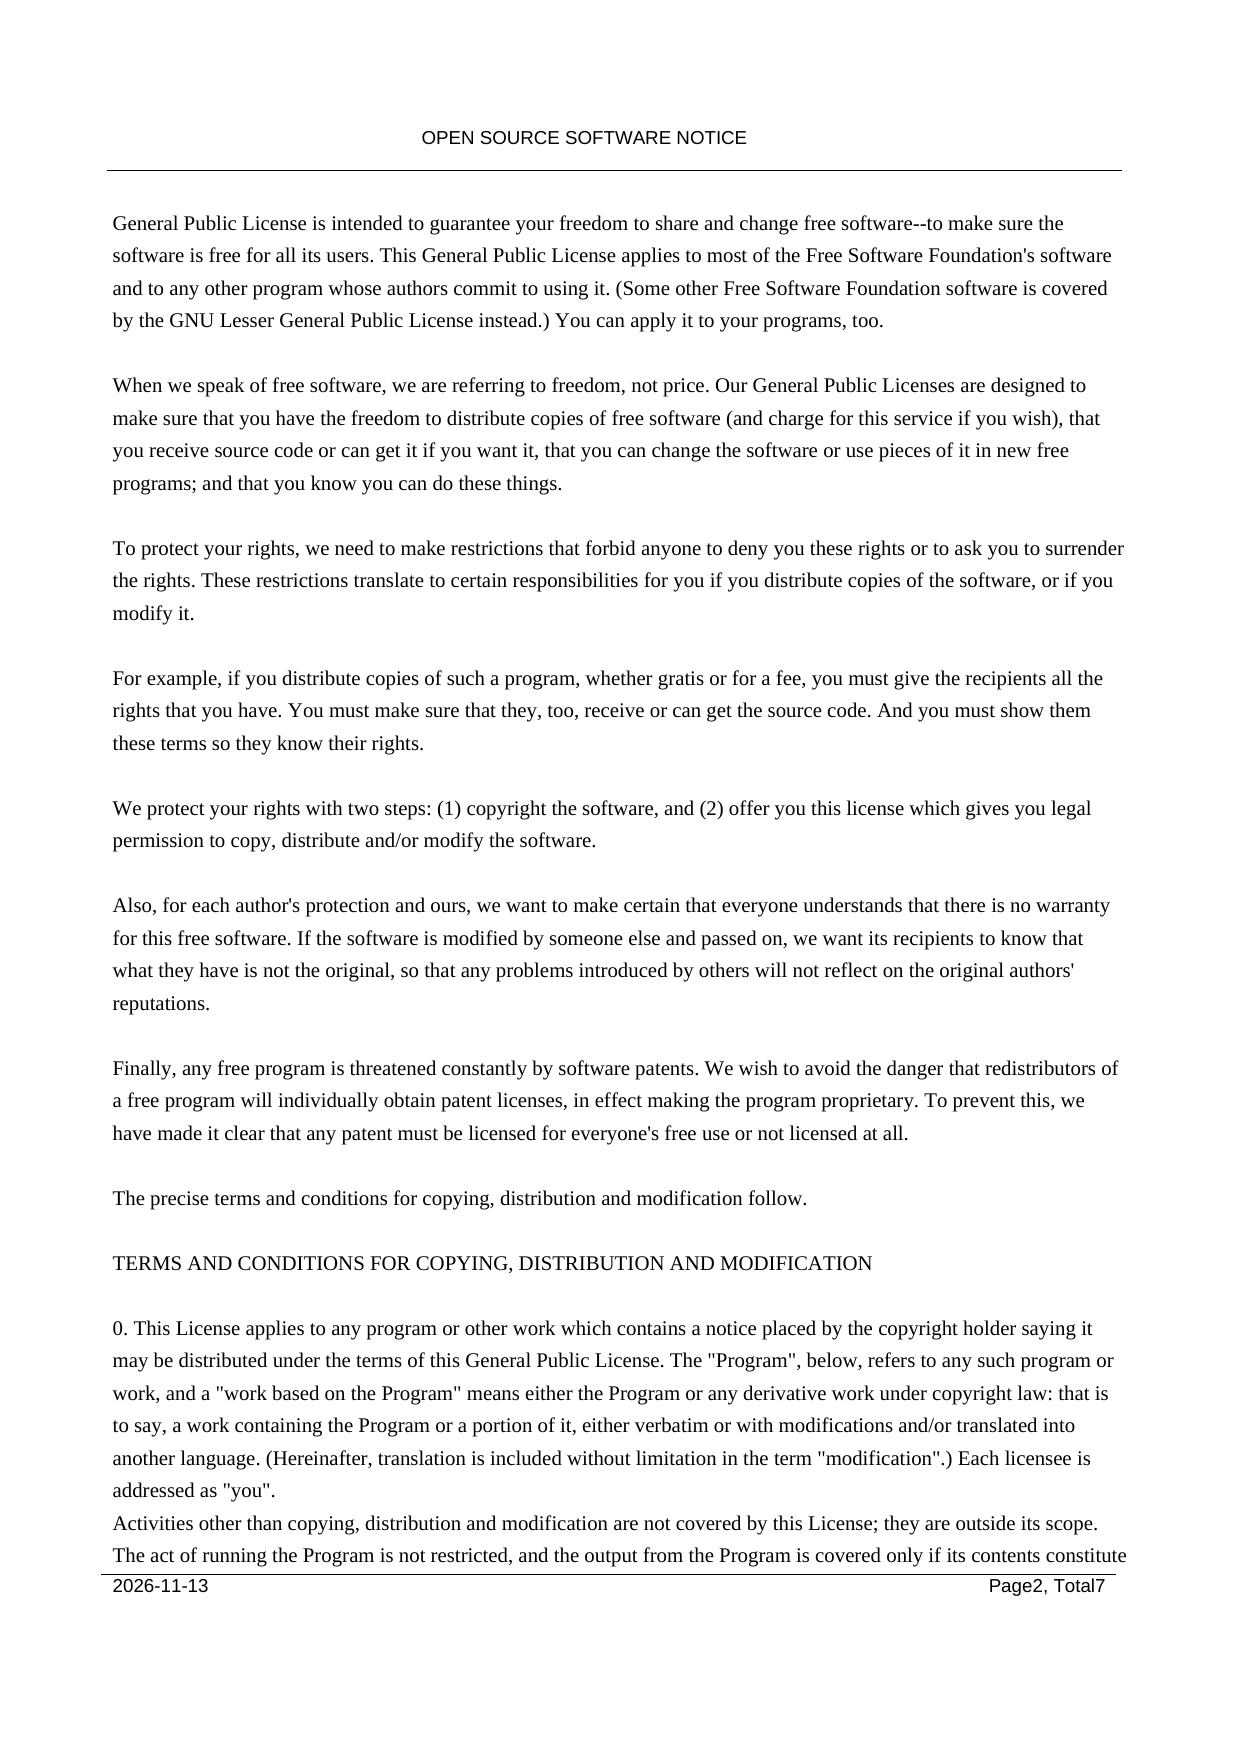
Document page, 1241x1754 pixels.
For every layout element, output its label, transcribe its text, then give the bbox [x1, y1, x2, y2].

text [112, 206, 1128, 336]
text When we speak of free software, we are referring to freedom, not price. Our General Public Licenses are designed to make sure that you have the freedom to distribute copies of free software (and charge for this service if you wish), that you receive source code or can get it if you want it, that you can change the software or use pieces of it in new free programs; and that you know you can do these things. [112, 369, 1128, 499]
text TERMS AND CONDITIONS FOR COPYING, DISTRIBUTION AND MODIFICATION [112, 1246, 1128, 1279]
text We protect your rights with two steps: (1) copyright the software, and (2) offer you this license which gives you legal permission to copy, distribute and/or modify the software. [112, 791, 1128, 856]
text 0. This License applies to any program or other work which contains a notice placed by the copyright holder saying it may be distributed under the terms of this General Public License. The "Program", below, refers to any such program or work, and a "work based on the Program" means either the Program or any derivative work under copyright law: that is to say, a work containing the Program or a portion of it, either verbatim or with modifications and/or translated into another language. (Hereinafter, translation is included without limitation in the term "modification".) Each licensee is addressed as "you". [112, 1311, 1128, 1506]
text Also, for each author's protection and ours, we want to make certain that everyone understands that there is no warranty for this free software. If the software is modified by someone else and passed on, we want its recipients to know that what they have is not the original, so that any problems introduced by others will not reflect on the original authors' reputations. [112, 889, 1128, 1019]
text To protect your rights, we need to make restrictions that forbid anyone to deny you these rights or to ask you to surrender the rights. These restrictions translate to certain responsibilities for you if you distribute copies of the software, or if you modify it. [112, 531, 1128, 629]
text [112, 1506, 1128, 1571]
text Finally, any free program is threatened constantly by software patents. We wish to avoid the danger that redistributors of a free program will individually obtain patent licenses, in effect making the program proprietary. To prevent this, we have made it clear that any patent must be licensed for everyone's free use or not licensed at all. [112, 1051, 1128, 1149]
text The precise terms and conditions for copying, distribution and modification follow. [112, 1181, 1128, 1214]
text For example, if you distribute copies of such a program, whether gratis or for a fee, you must give the recipients all the rights that you have. You must make sure that they, too, receive or can get the source code. And you must show them these terms so they know their rights. [112, 661, 1128, 759]
